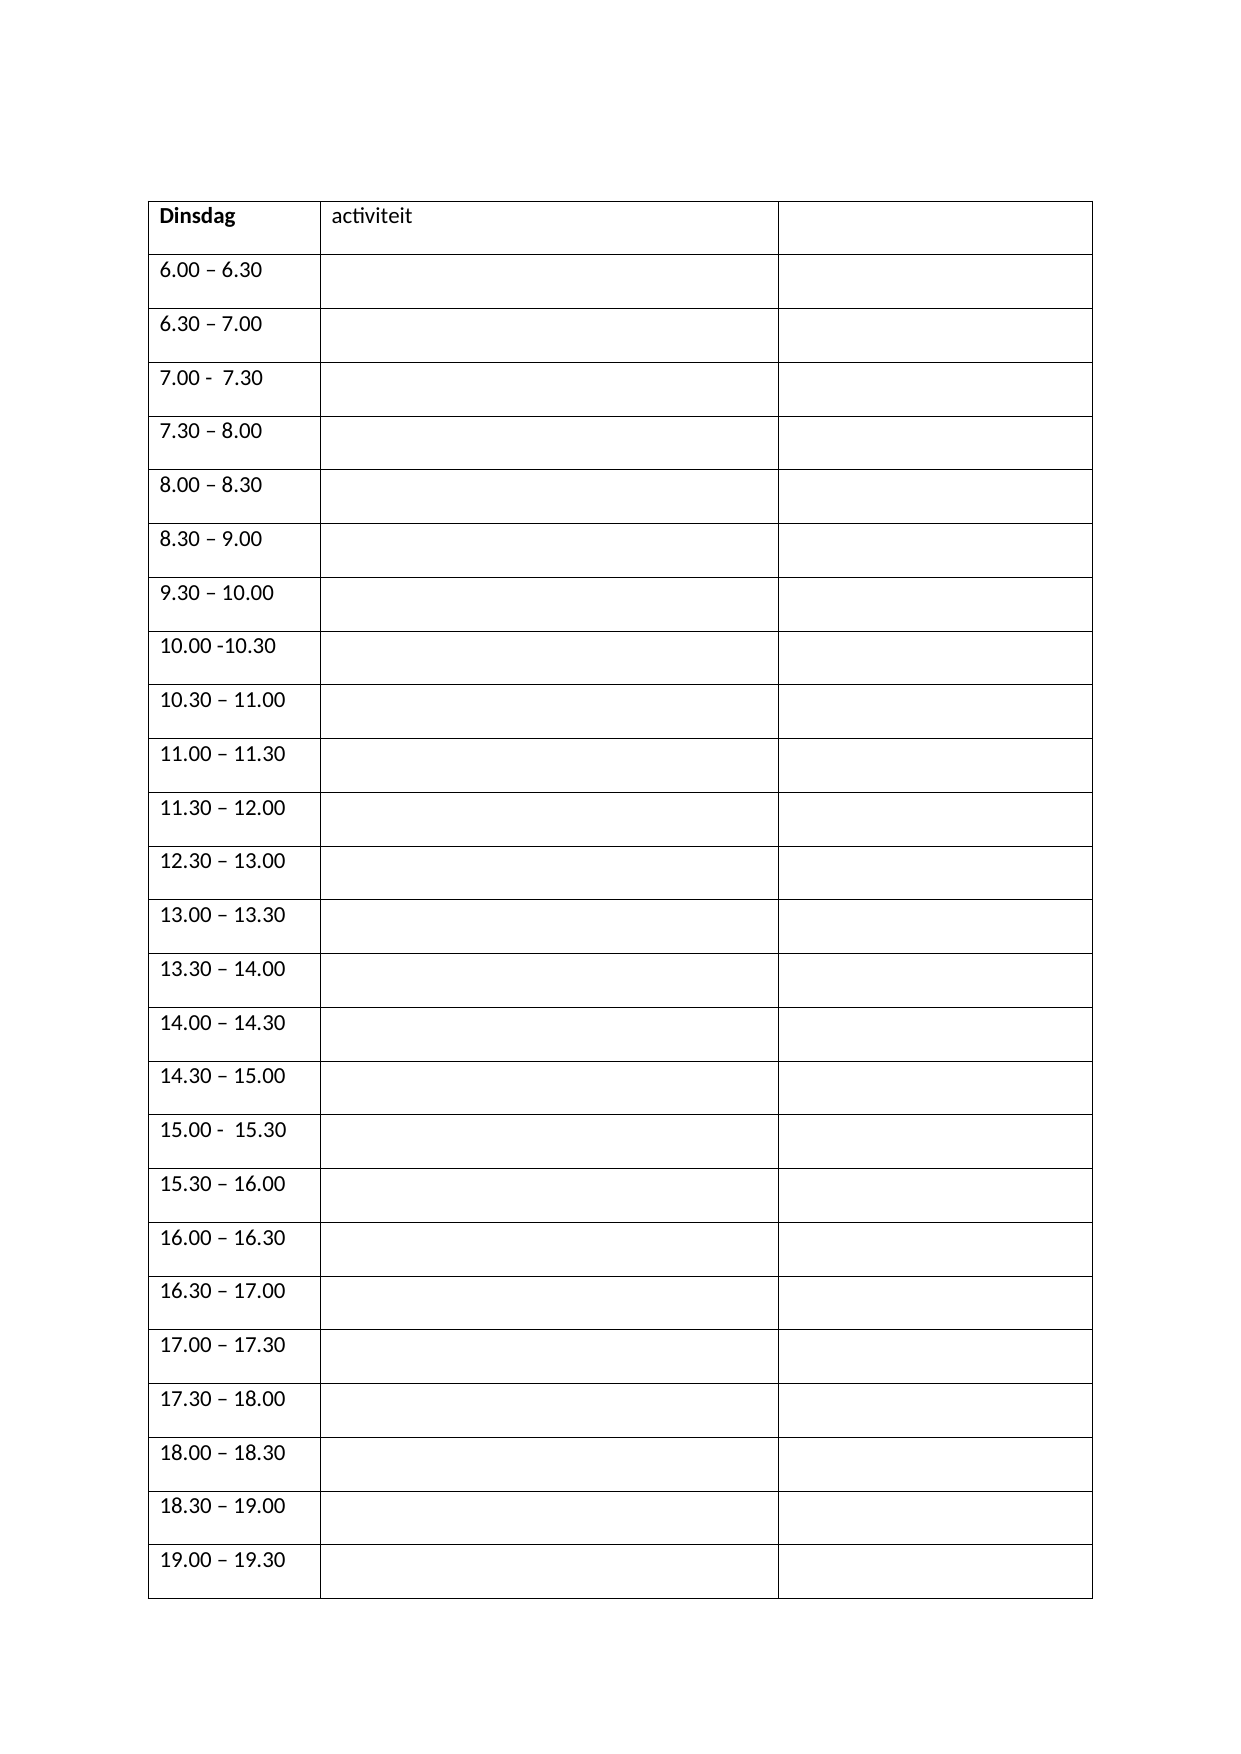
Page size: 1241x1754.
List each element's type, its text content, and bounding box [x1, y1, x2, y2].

table_cell 11.30 – 12.00 [149, 793, 320, 846]
table_cell [779, 685, 1092, 738]
table_cell [779, 632, 1092, 684]
table_cell [779, 1008, 1092, 1061]
table_cell [779, 1438, 1092, 1491]
table_cell [321, 1492, 778, 1544]
table_cell 19.00 – 19.30 [149, 1545, 320, 1598]
table_cell [321, 1330, 778, 1383]
table_cell [321, 632, 778, 684]
table_cell 7.00 - 7.30 [149, 363, 320, 416]
table_cell [779, 739, 1092, 792]
table_cell [321, 1062, 778, 1114]
table_cell [779, 793, 1092, 846]
table_cell [321, 954, 778, 1007]
table_cell [779, 1169, 1092, 1222]
table_cell [321, 470, 778, 523]
table_cell [779, 1062, 1092, 1114]
table_cell 8.30 – 9.00 [149, 524, 320, 577]
table_cell [321, 793, 778, 846]
table_header activiteit [321, 202, 778, 254]
table_cell [321, 900, 778, 953]
table_cell [321, 578, 778, 631]
table_cell [779, 1545, 1092, 1598]
table_cell 10.30 – 11.00 [149, 685, 320, 738]
table_cell [779, 1115, 1092, 1168]
table_cell 7.30 – 8.00 [149, 417, 320, 469]
table_header Dinsdag [149, 202, 320, 254]
table_cell [321, 847, 778, 899]
table_cell [779, 847, 1092, 899]
table_cell [779, 524, 1092, 577]
table_cell 17.00 – 17.30 [149, 1330, 320, 1383]
table_cell 16.30 – 17.00 [149, 1277, 320, 1329]
table_cell 15.00 - 15.30 [149, 1115, 320, 1168]
table_cell 18.30 – 19.00 [149, 1492, 320, 1544]
table_cell [779, 255, 1092, 308]
table_cell 8.00 – 8.30 [149, 470, 320, 523]
table_cell [321, 309, 778, 362]
table_cell 16.00 – 16.30 [149, 1223, 320, 1276]
table_cell 10.00 -10.30 [149, 632, 320, 684]
table_cell [321, 1277, 778, 1329]
table_cell 15.30 – 16.00 [149, 1169, 320, 1222]
table_cell 6.30 – 7.00 [149, 309, 320, 362]
table_cell [779, 1223, 1092, 1276]
table_cell 13.30 – 14.00 [149, 954, 320, 1007]
table_cell [779, 470, 1092, 523]
table_cell [779, 578, 1092, 631]
table_cell 18.00 – 18.30 [149, 1438, 320, 1491]
table_cell [779, 417, 1092, 469]
table_cell 6.00 – 6.30 [149, 255, 320, 308]
table_cell [779, 954, 1092, 1007]
table_cell [779, 363, 1092, 416]
table_cell 17.30 – 18.00 [149, 1384, 320, 1437]
table_cell [321, 1169, 778, 1222]
table_cell 11.00 – 11.30 [149, 739, 320, 792]
table_cell [321, 363, 778, 416]
table_cell 14.00 – 14.30 [149, 1008, 320, 1061]
table_cell [321, 1384, 778, 1437]
table_cell [321, 739, 778, 792]
table_cell [321, 417, 778, 469]
table_cell 9.30 – 10.00 [149, 578, 320, 631]
table_cell [321, 1115, 778, 1168]
table_cell [321, 1223, 778, 1276]
table_cell [321, 1438, 778, 1491]
table_cell [321, 1008, 778, 1061]
table_cell [779, 1330, 1092, 1383]
table_cell [321, 255, 778, 308]
table_cell [779, 1492, 1092, 1544]
table_cell [779, 900, 1092, 953]
table_cell [321, 524, 778, 577]
table_cell [779, 309, 1092, 362]
table_header [779, 202, 1092, 254]
table_cell 14.30 – 15.00 [149, 1062, 320, 1114]
table_cell [321, 1545, 778, 1598]
table_cell [779, 1384, 1092, 1437]
table_cell [321, 685, 778, 738]
table_cell 13.00 – 13.30 [149, 900, 320, 953]
table_cell 12.30 – 13.00 [149, 847, 320, 899]
table_cell [779, 1277, 1092, 1329]
